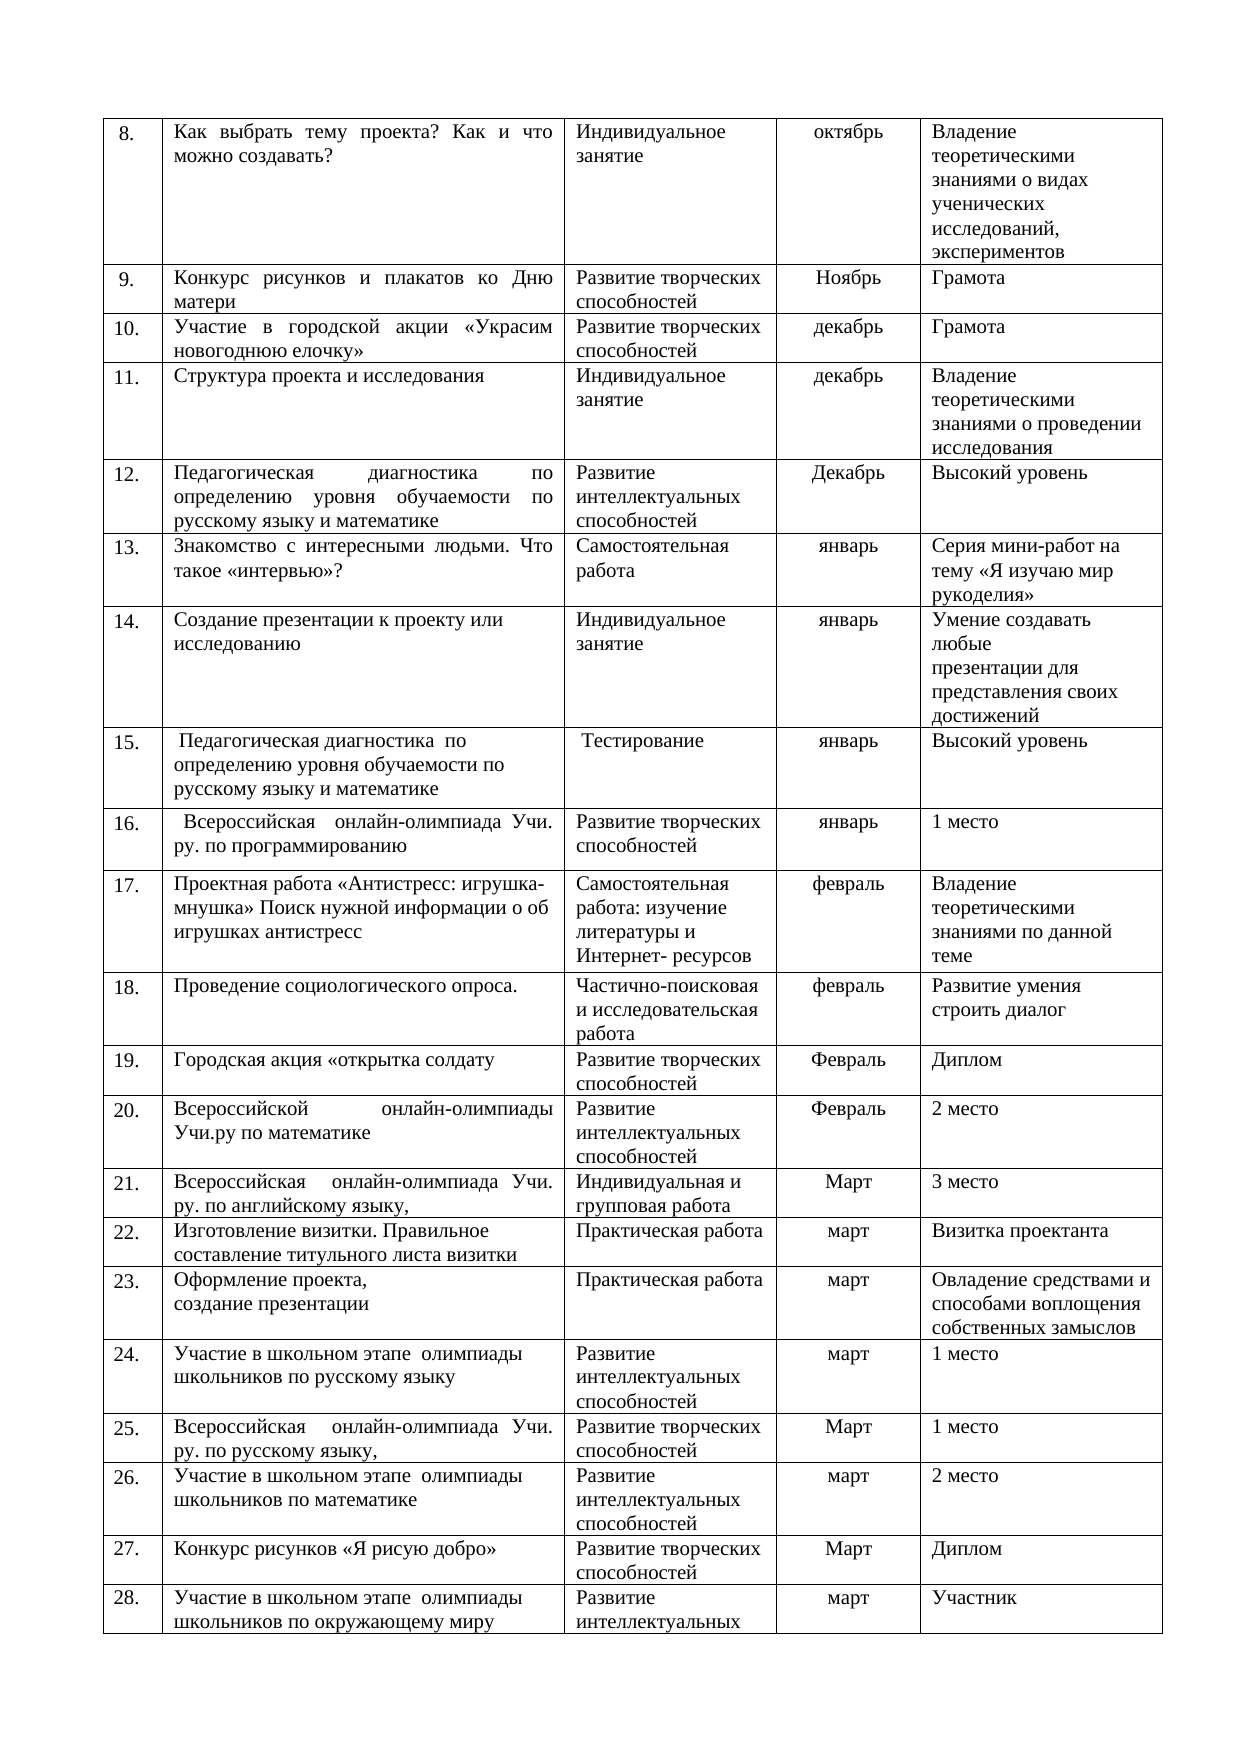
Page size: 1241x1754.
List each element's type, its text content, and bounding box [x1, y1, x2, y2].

table_cell декабрь [777, 363, 920, 459]
table_cell Март [777, 1169, 920, 1217]
table_cell Педагогическая диагностика по определению уровня обучаемости по русскому языку и математике [163, 460, 564, 532]
table_cell Индивидуальное занятие [565, 607, 776, 727]
table_cell [104, 1169, 162, 1217]
table_cell 1 место [921, 809, 1162, 870]
table_cell [104, 314, 162, 362]
table_cell Оформление проекта, создание презентации [163, 1267, 564, 1339]
table_cell [104, 534, 162, 606]
table_cell февраль [777, 973, 920, 1045]
table_cell март [777, 1267, 920, 1339]
table_cell [104, 265, 162, 313]
table_cell 1 место [921, 1414, 1162, 1462]
table_cell Развитие интеллектуальных способностей [565, 460, 776, 532]
table_cell январь [777, 809, 920, 870]
table_cell Развитие творческих способностей [565, 1046, 776, 1094]
table_cell Владение теоретическими знаниями о проведении исследования [921, 363, 1162, 459]
table_cell Педагогическая диагностика по определению уровня обучаемости по русскому языку и математике [163, 728, 564, 808]
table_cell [565, 1585, 776, 1633]
table_cell Диплом [921, 1536, 1162, 1584]
table_cell октябрь [777, 119, 920, 263]
table_cell Практическая работа [565, 1267, 776, 1339]
table_cell Развитие интеллектуальных способностей [565, 1096, 776, 1168]
table_cell Создание презентации к проекту или исследованию [163, 607, 564, 727]
table_cell Тестирование [565, 728, 776, 808]
table_cell Самостоятельная работа: изучение литературы и Интернет- ресурсов [565, 871, 776, 972]
table_cell март [777, 1340, 920, 1413]
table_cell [163, 1585, 564, 1633]
table_cell [104, 871, 162, 972]
table_cell Визитка проектанта [921, 1218, 1162, 1266]
table_cell Структура проекта и исследования [163, 363, 564, 459]
table_cell Участие в школьном этапе олимпиады школьников по русскому языку [163, 1340, 564, 1413]
table_cell Практическая работа [565, 1218, 776, 1266]
table_cell Развитие умения строить диалог [921, 973, 1162, 1045]
table_cell январь [777, 728, 920, 808]
table_cell март [777, 1585, 920, 1633]
table_cell [104, 460, 162, 532]
table_cell Всероссийская онлайн-олимпиада Учи. ру. по программированию [163, 809, 564, 870]
table_cell [104, 1267, 162, 1339]
table_cell Развитие творческих способностей [565, 1414, 776, 1462]
table_cell [104, 119, 162, 263]
table_cell Участие в школьном этапе олимпиады школьников по математике [163, 1463, 564, 1535]
table_cell [104, 1463, 162, 1535]
table_cell февраль [777, 871, 920, 972]
table_cell Проектная работа «Антистресс: игрушка-мнушка» Поиск нужной информации о об игрушках антистресс [163, 871, 564, 972]
table_cell Декабрь [777, 460, 920, 532]
table_cell 3 место [921, 1169, 1162, 1217]
table_cell [104, 1585, 162, 1633]
table_cell 2 место [921, 1096, 1162, 1168]
table_cell март [777, 1463, 920, 1535]
table_cell Как выбрать тему проекта? Как и что можно создавать? [163, 119, 564, 263]
table_cell Развитие творческих способностей [565, 809, 776, 870]
table_cell Февраль [777, 1046, 920, 1094]
table_cell Индивидуальная и групповая работа [565, 1169, 776, 1217]
table_cell [104, 1340, 162, 1413]
table_cell Февраль [777, 1096, 920, 1168]
table_cell Март [777, 1414, 920, 1462]
table_cell Развитие творческих способностей [565, 1536, 776, 1584]
table_cell Индивидуальное занятие [565, 363, 776, 459]
table_cell Умение создавать любые презентации для представления своих достижений [921, 607, 1162, 727]
table_cell [104, 1218, 162, 1266]
table_cell Диплом [921, 1046, 1162, 1094]
table_cell январь [777, 607, 920, 727]
table_cell Высокий уровень [921, 728, 1162, 808]
table_cell Март [777, 1536, 920, 1584]
table_cell Серия мини-работ на тему «Я изучаю мир рукоделия» [921, 534, 1162, 606]
table_cell Ноябрь [777, 265, 920, 313]
table_cell Конкурс рисунков «Я рисую добро» [163, 1536, 564, 1584]
table_cell Грамота [921, 265, 1162, 313]
table_cell Овладение средствами и способами воплощения собственных замыслов [921, 1267, 1162, 1339]
table_cell Развитие интеллектуальных способностей [565, 1340, 776, 1413]
table_cell [104, 973, 162, 1045]
table_cell январь [777, 534, 920, 606]
table_cell [104, 1096, 162, 1168]
table_cell Развитие интеллектуальных способностей [565, 1463, 776, 1535]
table_cell декабрь [777, 314, 920, 362]
table_cell Изготовление визитки. Правильное составление титульного листа визитки [163, 1218, 564, 1266]
table_cell [104, 1046, 162, 1094]
table_cell Развитие творческих способностей [565, 265, 776, 313]
table_cell Проведение социологического опроса. [163, 973, 564, 1045]
table_cell Частично-поисковая и исследовательская работа [565, 973, 776, 1045]
table_cell Владение теоретическими знаниями по данной теме [921, 871, 1162, 972]
table_cell Развитие творческих способностей [565, 314, 776, 362]
table_cell март [777, 1218, 920, 1266]
table_cell Участник [921, 1585, 1162, 1633]
table_cell Высокий уровень [921, 460, 1162, 532]
table_cell [104, 728, 162, 808]
table_cell [104, 363, 162, 459]
table_cell Всероссийской онлайн-олимпиады Учи.ру по математике [163, 1096, 564, 1168]
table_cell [565, 119, 776, 263]
table_cell Всероссийская онлайн-олимпиада Учи. ру. по английскому языку, [163, 1169, 564, 1217]
table_cell Всероссийская онлайн-олимпиада Учи. ру. по русскому языку, [163, 1414, 564, 1462]
table_cell Знакомство с интересными людьми. Что такое «интервью»? [163, 534, 564, 606]
table_cell Городская акция «открытка солдату [163, 1046, 564, 1094]
table_cell 1 место [921, 1340, 1162, 1413]
table_cell [104, 1414, 162, 1462]
table_cell 2 место [921, 1463, 1162, 1535]
table_cell [104, 809, 162, 870]
table_cell Конкурс рисунков и плакатов ко Дню матери [163, 265, 564, 313]
table_cell Самостоятельная работа [565, 534, 776, 606]
table_cell Участие в городской акции «Украсим новогоднюю елочку» [163, 314, 564, 362]
table_cell [104, 1536, 162, 1584]
table_cell Грамота [921, 314, 1162, 362]
table_cell [104, 607, 162, 727]
table_cell Владение теоретическими знаниями о видах ученических исследований, экспериментов [921, 119, 1162, 263]
